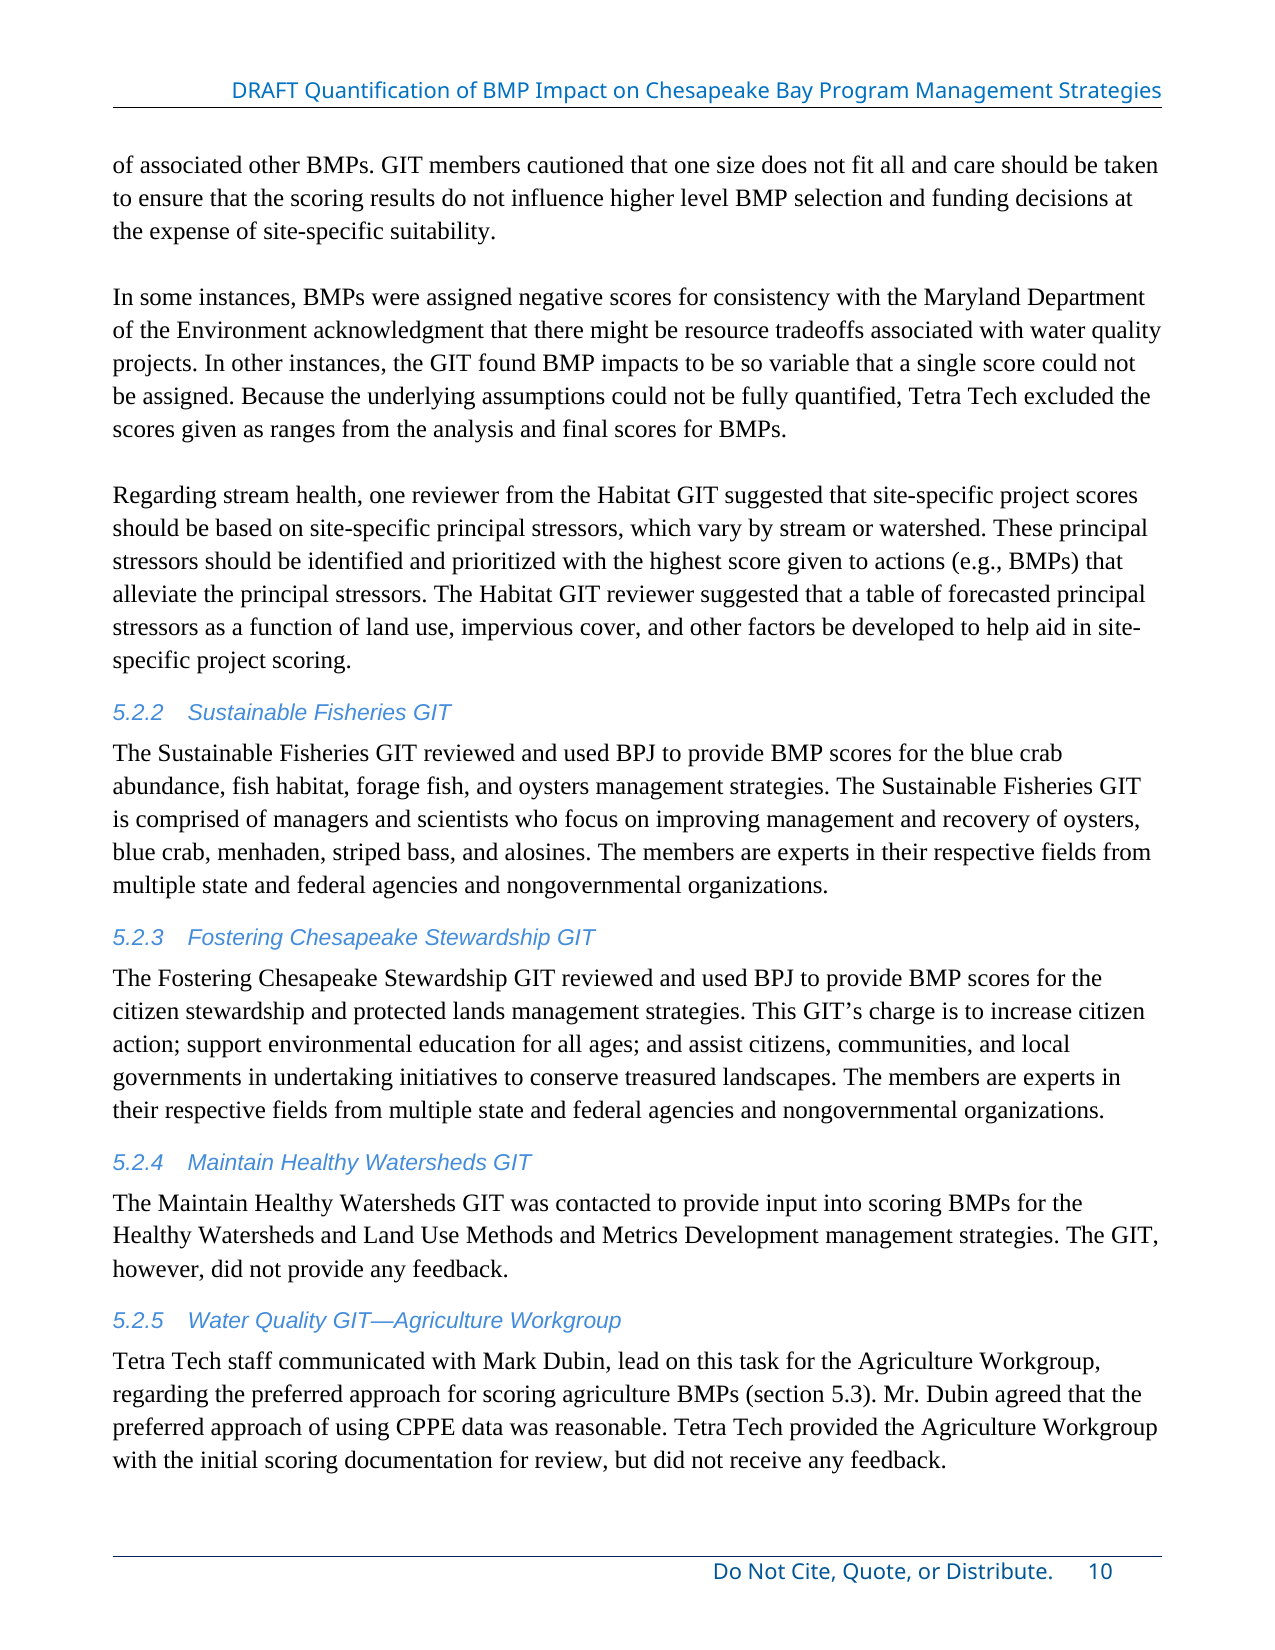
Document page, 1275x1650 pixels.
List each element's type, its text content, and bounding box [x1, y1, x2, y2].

subtitle Fostering Chesapeake Stewardship GIT [112, 924, 1162, 950]
subtitle Sustainable Fisheries GIT [112, 699, 1162, 726]
subtitle Water Quality GIT—Agriculture Workgroup [112, 1307, 1162, 1334]
text The Sustainable Fisheries GIT reviewed and used BPJ to provide BMP scores for the blue crab abundance, fish habitat, forage fish, and oysters management strategies. The Sustainable Fisheries GIT is comprised of managers and scientists who focus on improving management and recovery of oysters, blue crab, menhaden, striped bass, and alosines. The members are experts in their respective fields from multiple state and federal agencies and nongovernmental organizations. [112, 738, 1162, 899]
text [112, 150, 1162, 245]
text The Maintain Healthy Watersheds GIT was contacted to provide input into scoring BMPs for the Healthy Watersheds and Land Use Methods and Metrics Development management strategies. The GIT, however, did not provide any feedback. [112, 1188, 1162, 1282]
text Tetra Tech staff communicated with Mark Dubin, lead on this task for the Agriculture Workgroup, regarding the preferred approach for scoring agriculture BMPs (section 5.3). Mr. Dubin agreed that the preferred approach of using CPPE data was reasonable. Tetra Tech provided the Agriculture Workgroup with the initial scoring documentation for review, but did not receive any feedback. [112, 1346, 1162, 1474]
subtitle Maintain Healthy Watersheds GIT [112, 1149, 1162, 1175]
text Regarding stream health, one reviewer from the Habitat GIT suggested that site-specific project scores should be based on site-specific principal stressors, which vary by stream or watershed. These principal stressors should be identified and prioritized with the highest score given to actions (e.g., BMPs) that alleviate the principal stressors. The Habitat GIT reviewer suggested that a table of forecasted principal stressors as a function of land use, impervious cover, and other factors be developed to help aid in site-specific project scoring. [112, 480, 1162, 674]
text The Fostering Chesapeake Stewardship GIT reviewed and used BPJ to provide BMP scores for the citizen stewardship and protected lands management strategies. This GIT’s charge is to increase citizen action; support environmental education for all ages; and assist citizens, communities, and local governments in undertaking initiatives to conserve treasured landscapes. The members are experts in their respective fields from multiple state and federal agencies and nongovernmental organizations. [112, 963, 1162, 1124]
text In some instances, BMPs were assigned negative scores for consistency with the Maryland Department of the Environment acknowledgment that there might be resource tradeoffs associated with water quality projects. In other instances, the GIT found BMP impacts to be so variable that a single score could not be assigned. Because the underlying assumptions could not be fully quantified, Tetra Tech excluded the scores given as ranges from the analysis and final scores for BMPs. [112, 282, 1162, 443]
